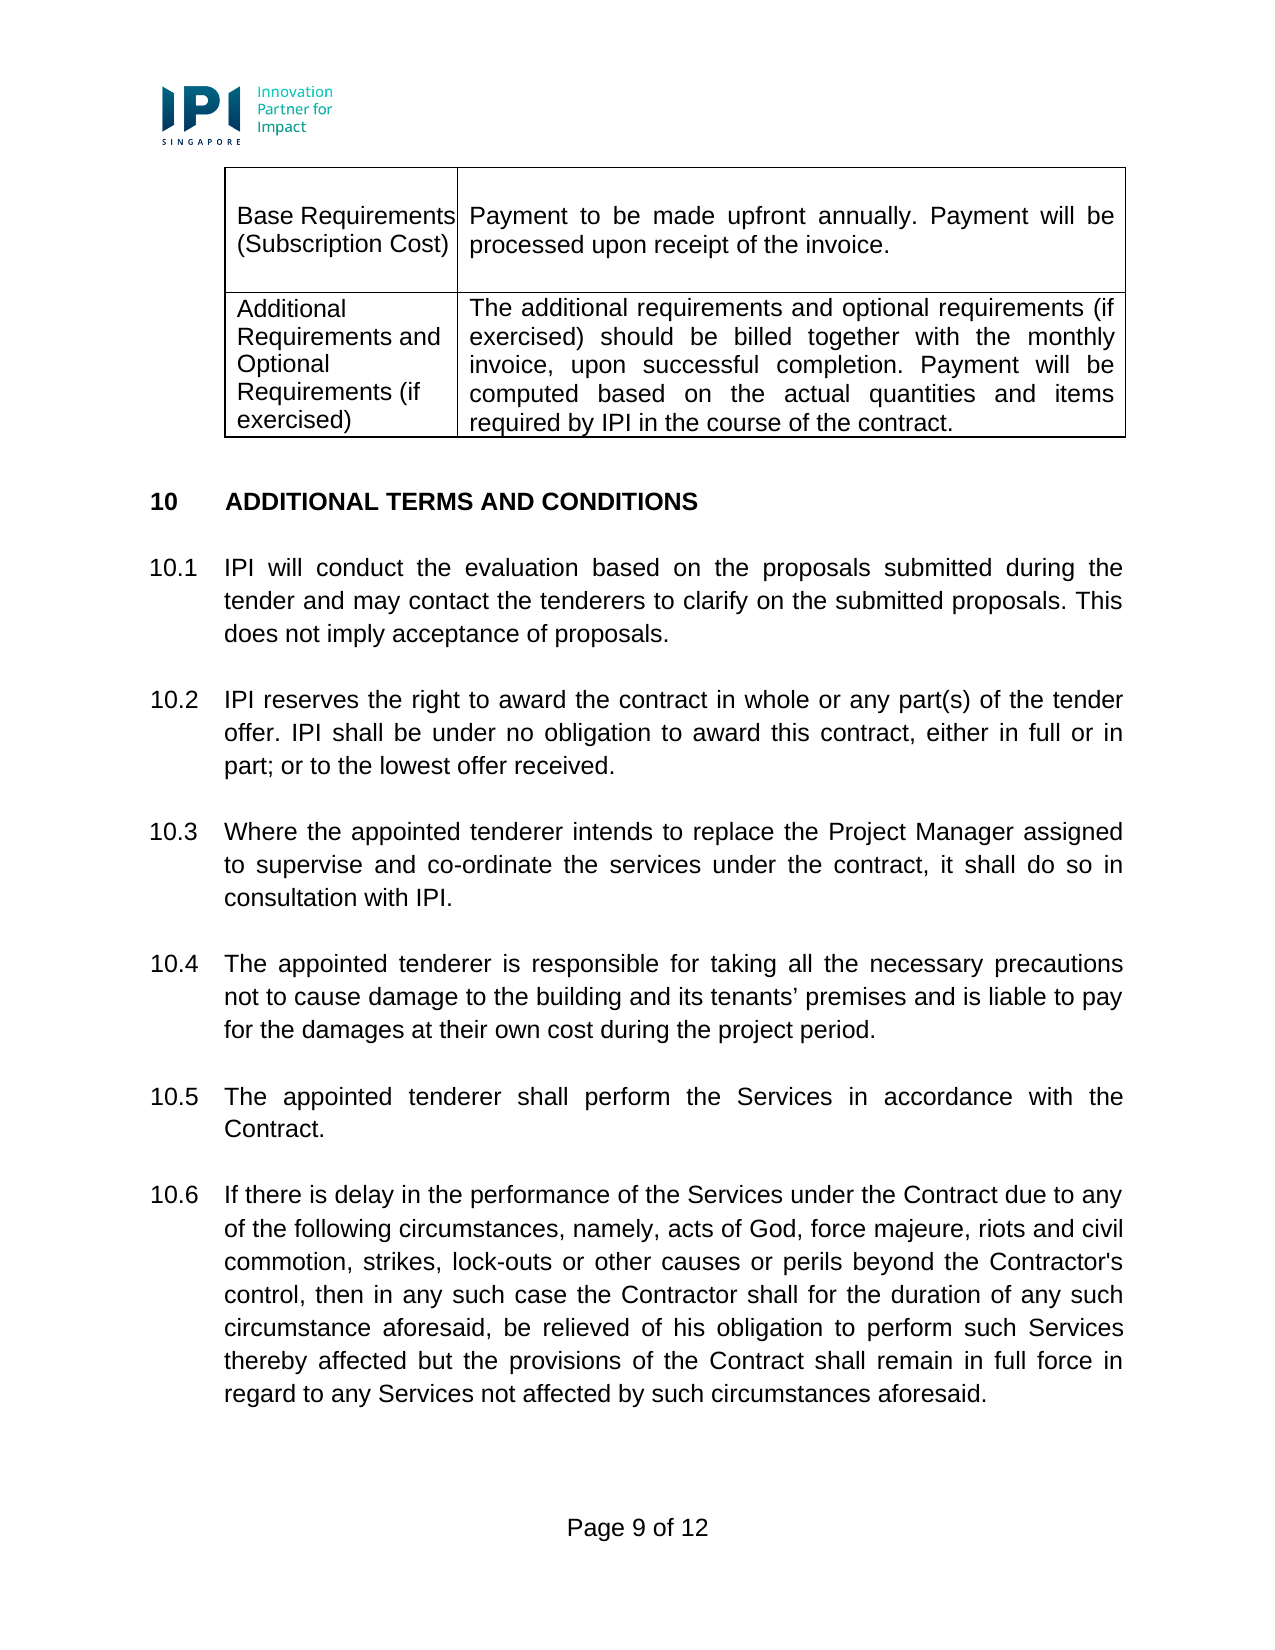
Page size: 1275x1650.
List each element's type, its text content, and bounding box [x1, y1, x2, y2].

list IPI will conduct the evaluation based on the proposals submitted during the tender and may contact the tenderers to clarify on the submitted proposals. This does not imply acceptance of proposals. [149, 553, 1125, 648]
picture [150, 75, 344, 157]
list ADDITIONAL TERMS AND CONDITIONS [150, 487, 1125, 516]
list IPI reserves the right to award the contract in whole or any part(s) of the tender offer. IPI shall be under no obligation to award this contract, either in full or in part; or to the lowest offer received. [150, 685, 1125, 780]
table_cell Additional Requirements and Optional Requirements (if exercised) [226, 293, 457, 436]
list The appointed tenderer shall perform the Services in accordance with the Contract. [150, 1081, 1125, 1143]
list The appointed tenderer is responsible for taking all the necessary precautions not to cause damage to the building and its tenants’ premises and is liable to pay for the damages at their own cost during the project period. [150, 949, 1125, 1044]
table_header Base Requirements (Subscription Cost) [226, 168, 457, 292]
list Where the appointed tenderer intends to replace the Project Manager assigned to supervise and co-ordinate the services under the contract, it shall do so in consultation with IPI. [149, 817, 1125, 912]
list If there is delay in the performance of the Services under the Contract due to any of the following circumstances, namely, acts of God, force majeure, riots and civil commotion, strikes, lock-outs or other causes or perils beyond the Contractor's control, then in any such case the Contractor shall for the duration of any such circumstance aforesaid, be relieved of his obligation to perform such Services thereby affected but the provisions of the Contract shall remain in full force in regard to any Services not affected by such circumstances aforesaid. [150, 1181, 1125, 1407]
table_header Payment to be made upfront annually. Payment will be processed upon receipt of the invoice. [458, 168, 1125, 292]
table_cell The additional requirements and optional requirements (if exercised) should be billed together with the monthly invoice, upon successful completion. Payment will be computed based on the actual quantities and items required by IPI in the course of the contract. [458, 293, 1125, 436]
